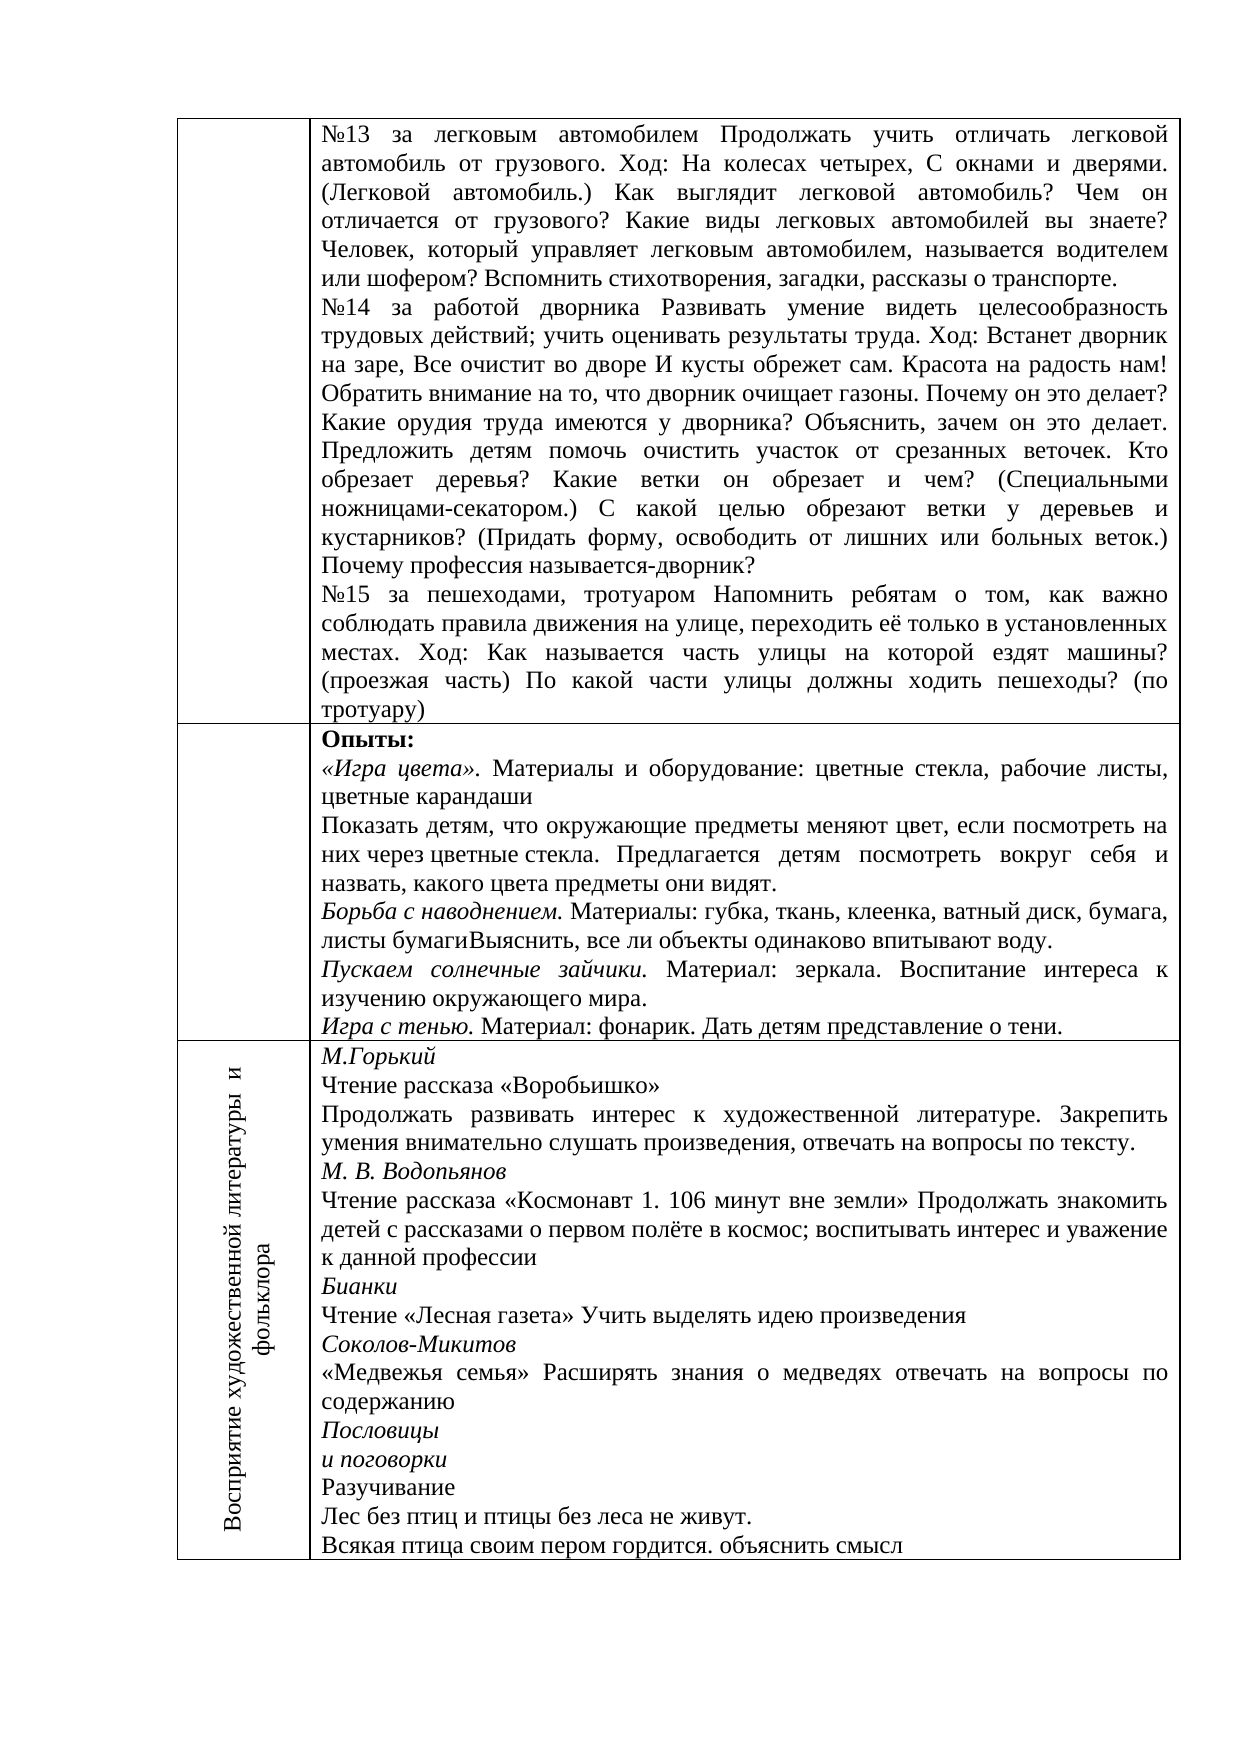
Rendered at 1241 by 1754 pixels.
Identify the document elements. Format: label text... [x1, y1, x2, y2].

table_cell [178, 119, 309, 723]
table_cell Опыты: «Игра цвета». Материалы и оборудование: цветные стекла, рабочие листы, цветные карандаши Показать детям, что окружающие предметы меняют цвет, если посмотреть на них через цветные стекла. Предлагается детям посмотреть вокруг себя и назвать, какого цвета предметы они видят. Борьба с наводнением. Материалы: губка, ткань, клеенка, ватный диск, бумага, листы бумаги Выяснить, все ли объекты одинаково впитывают воду. Пускаем солнечные зайчики. Материал: зеркала. Воспитание интереса к изучению окружающего мира. Игра с тенью. Материал: фонарик. Дать детям представление о тени. [311, 724, 1179, 1040]
table_cell №13 за легковым автомобилем Продолжать учить отличать легковой автомобиль от грузового. Ход: На колесах четырех, С окнами и дверями. (Легковой автомобиль.) Как выглядит легковой автомобиль? Чем он отличается от грузового? Какие виды легковых автомобилей вы знаете? Человек, который управляет легковым автомобилем, называется водителем или шофером? Вспомнить стихотворения, загадки, рассказы о транспорте. №14 за работой дворника Развивать умение видеть целесообразность трудовых действий; учить оценивать результаты труда. Ход: Встанет дворник на заре, Все очистит во дворе И кусты обрежет сам. Красота на радость нам! Обратить внимание на то, что дворник очищает газоны. Почему он это делает? Какие орудия труда имеются у дворника? Объяснить, зачем он это делает. Предложить детям помочь очистить участок от срезанных веточек. Кто обрезает деревья? Какие ветки он обрезает и чем? (Специальными ножницами-секатором.) С какой целью обрезают ветки у деревьев и кустарников? (Придать форму, освободить от лишних или больных веток.) Почему профессия называется-дворник? №15 за пешеходами, тротуаром Напомнить ребятам о том, как важно соблюдать правила движения на улице, переходить её только в установленных местах. Ход: Как называется часть улицы на которой ездят машины? (проезжая часть) По какой части улицы должны ходить пешеходы? (по тротуару) [311, 119, 1179, 723]
table_cell [178, 724, 309, 1040]
table_cell М.Горький Чтение рассказа «Воробьишко» Продолжать развивать интерес к художественной литературе. Закрепить умения внимательно слушать произведения, отвечать на вопросы по тексту. М. В. Водопьянов Чтение рассказа «Космонавт 1. 106 минут вне земли» Продолжать знакомить детей с рассказами о первом полёте в космос; воспитывать интерес и уважение к данной профессии Бианки Чтение «Лесная газета» Учить выделять идею произведения Соколов-Микитов «Медвежья семья» Расширять знания о медведях отвечать на вопросы по содержанию Пословицы и поговорки Разучивание Лес без птиц и птицы без леса не живут. Всякая птица своим пером гордится. объяснить смысл [311, 1041, 1179, 1559]
table_cell Восприятие художественной литературы и фольклора [178, 1041, 309, 1559]
